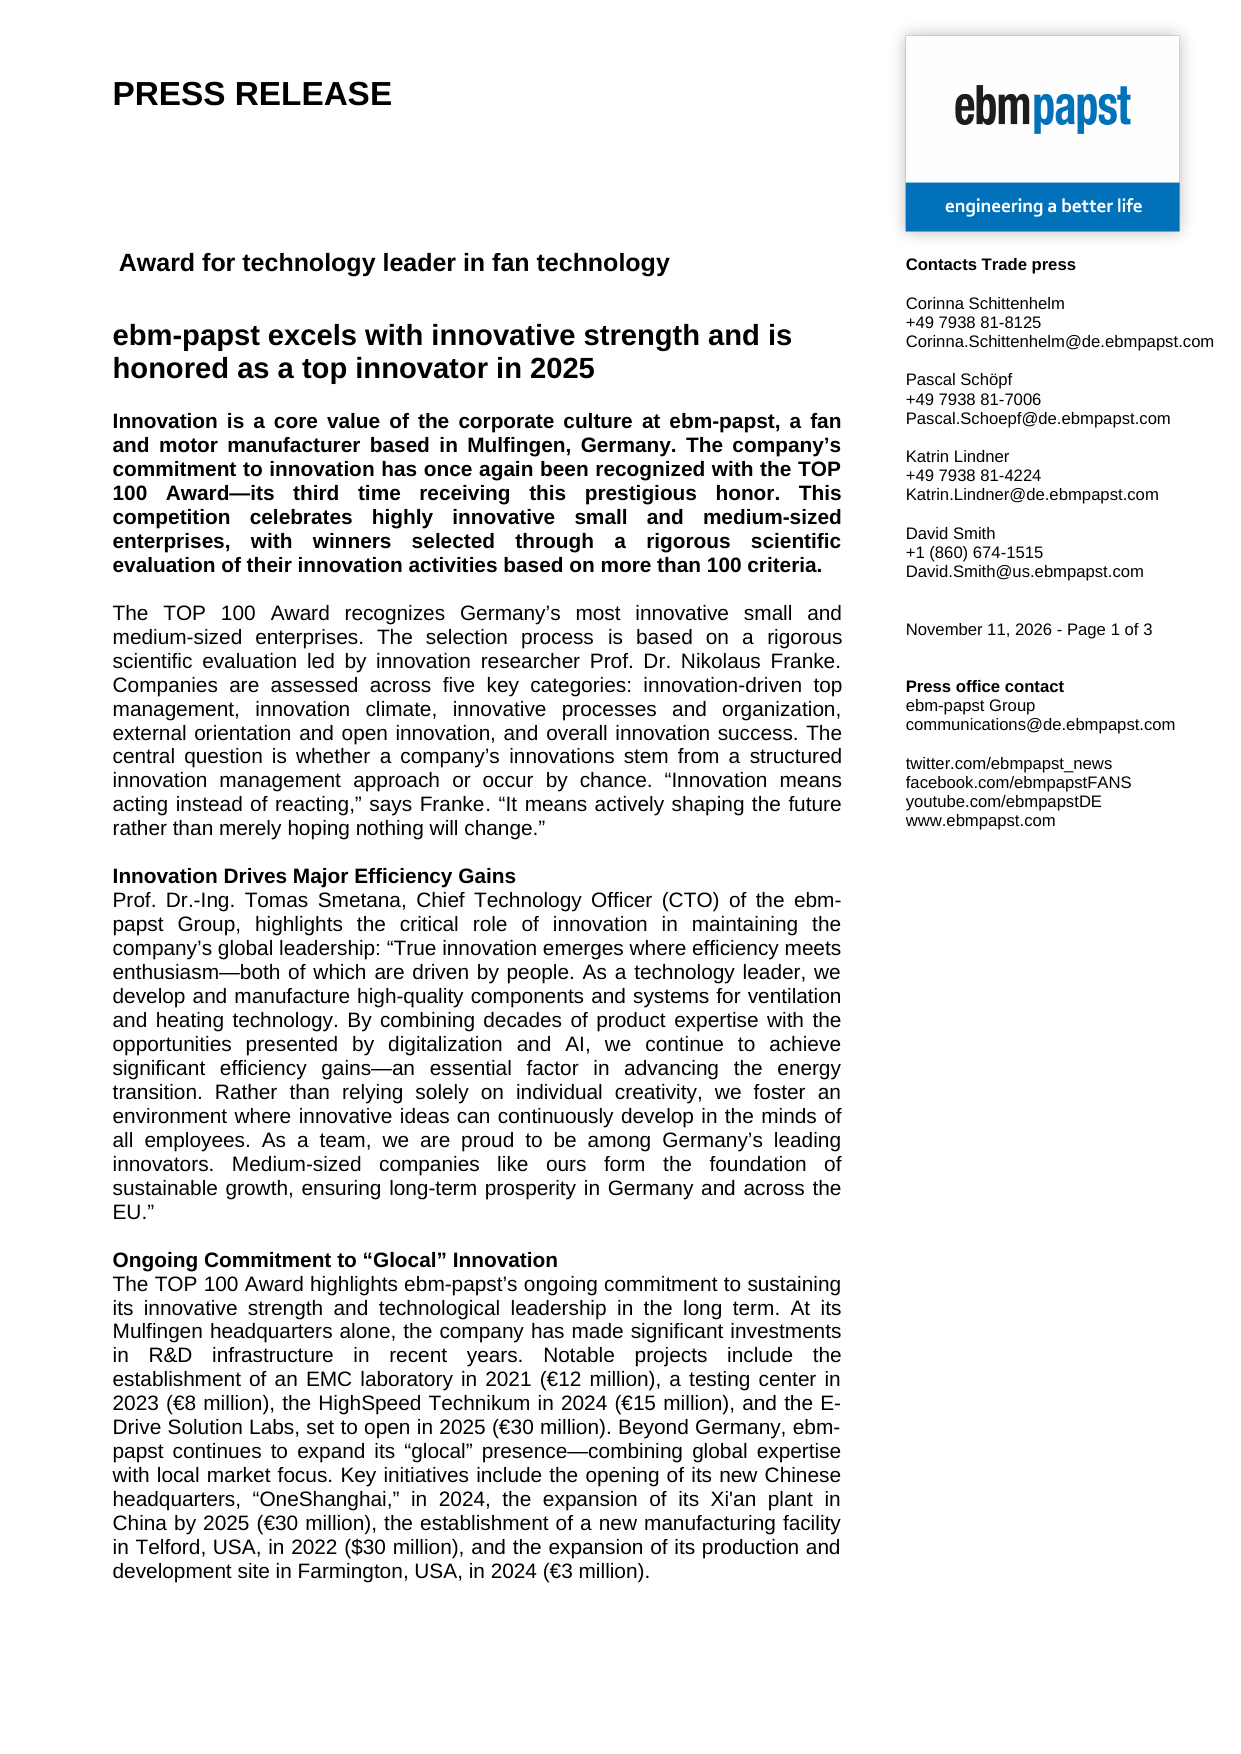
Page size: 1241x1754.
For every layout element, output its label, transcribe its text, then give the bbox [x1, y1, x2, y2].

picture [886, 16, 1198, 251]
text The TOP 100 Award recognizes Germany’s most innovative small and medium-sized enterprises. The selection process is based on a rigorous scientific evaluation led by innovation researcher Prof. Dr. Nikolaus Franke. Companies are assessed across five key categories: innovation-driven top management, innovation climate, innovative processes and organization, external orientation and open innovation, and overall innovation success. The central question is whether a company’s innovations stem from a structured innovation management approach or occur by chance. “Innovation means acting instead of reacting,” says Franke. “It means actively shaping the future rather than merely hoping nothing will change.” [112, 601, 842, 840]
text Ongoing Commitment to “Glocal” Innovation [112, 1247, 842, 1271]
text Innovation Drives Major Efficiency Gains [112, 864, 842, 888]
text Prof. Dr.-Ing. Tomas Smetana, Chief Technology Officer (CTO) of the ebm-papst Group, highlights the critical role of innovation in maintaining the company’s global leadership: “True innovation emerges where efficiency meets enthusiasm—both of which are driven by people. As a technology leader, we develop and manufacture high-quality components and systems for ventilation and heating technology. By combining decades of product expertise with the opportunities presented by digitalization and AI, we continue to achieve significant efficiency gains—an essential factor in advancing the energy transition. Rather than relying solely on individual creativity, we foster an environment where innovative ideas can continuously develop in the minds of all employees. As a team, we are proud to be among Germany’s leading innovators. Medium-sized companies like ours form the foundation of sustainable growth, ensuring long-term prosperity in Germany and across the EU.” [112, 888, 842, 1223]
text The TOP 100 Award highlights ebm-papst’s ongoing commitment to sustaining its innovative strength and technological leadership in the long term. At its Mulfingen headquarters alone, the company has made significant investments in R&D infrastructure in recent years. Notable projects include the establishment of an EMC laboratory in 2021 (€12 million), a testing center in 2023 (€8 million), the HighSpeed Technikum in 2024 (€15 million), and the E-Drive Solution Labs, set to open in 2025 (€30 million). Beyond Germany, ebm-papst continues to expand its “glocal” presence—combining global expertise with local market focus. Key initiatives include the opening of its new Chinese headquarters, “OneShanghai,” in 2024, the expansion of its Xi'an plant in China by 2025 (€30 million), the establishment of a new manufacturing facility in Telford, USA, in 2022 ($30 million), and the expansion of its production and development site in Farmington, USA, in 2024 (€3 million). [112, 1271, 842, 1583]
text Innovation is a core value of the corporate culture at ebm-papst, a fan and motor manufacturer based in Mulfingen, Germany. The company’s commitment to innovation has once again been recognized with the TOP 100 Award—its third time receiving this prestigious honor. This competition celebrates highly innovative small and medium-sized enterprises, with winners selected through a rigorous scientific evaluation of their innovation activities based on more than 100 criteria. [112, 409, 842, 577]
